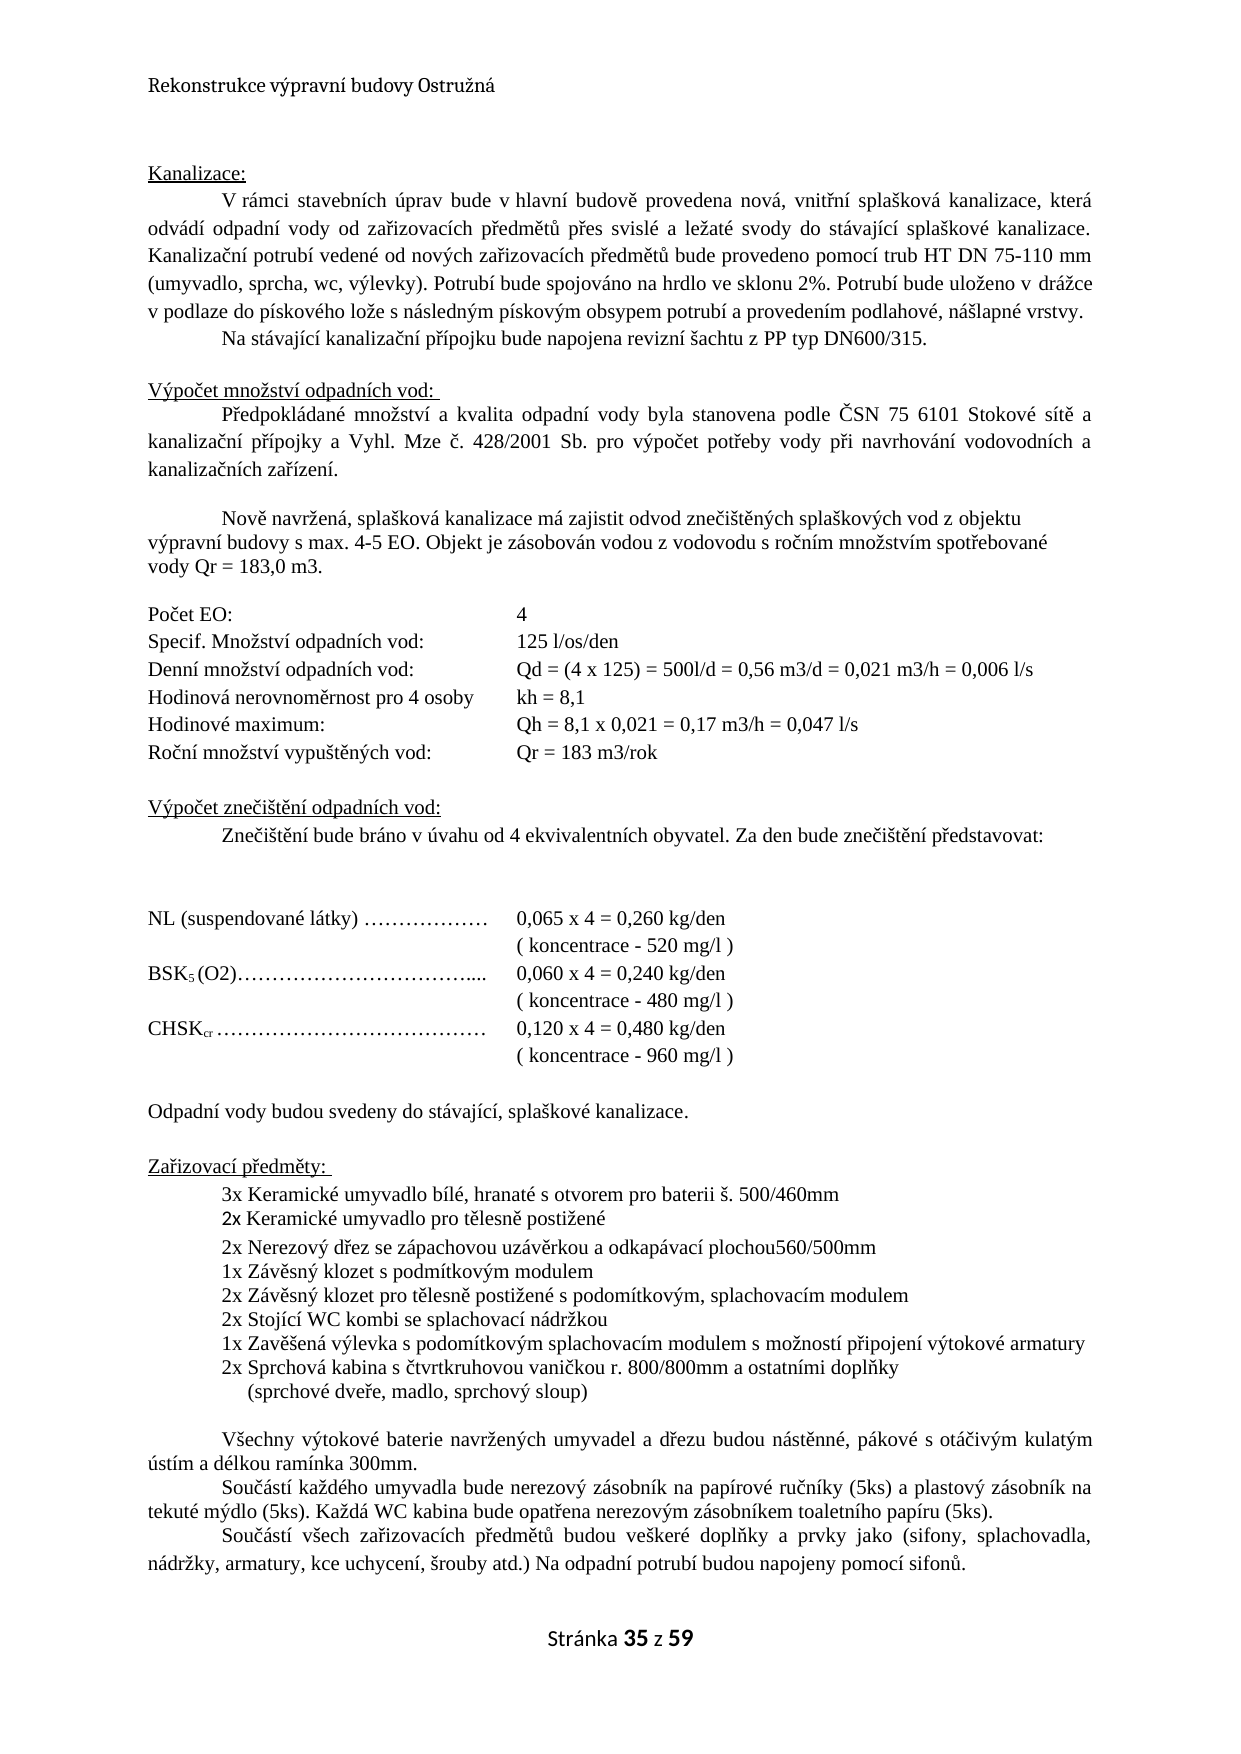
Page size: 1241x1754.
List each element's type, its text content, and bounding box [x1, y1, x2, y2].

text Zařizovací předměty: [148, 1154, 1093, 1178]
text Roční množství vypuštěných vod: Qr = 183 m3/rok [148, 740, 1093, 764]
text Znečištění bude bráno v úvahu od 4 ekvivalentních obyvatel. Za den bude znečištění představovat: [148, 823, 1093, 847]
text 2x Nerezový dřez se zápachovou uzávěrkou a odkapávací plochou560/500mm [148, 1235, 1093, 1259]
text V rámci stavebních úprav bude v hlavní budově provedena nová, vnitřní splašková kanalizace, která odvádí odpadní vody od zařizovacích předmětů přes svislé a ležaté svody do stávající splaškové kanalizace. Kanalizační potrubí vedené od nových zařizovacích předmětů bude provedeno pomocí trub HT DN 75-110 mm (umyvadlo, sprcha, wc, výlevky). Potrubí bude spojováno na hrdlo ve sklonu 2%. Potrubí bude uloženo v drážce v podlaze do pískového lože s následným pískovým obsypem potrubí a provedením podlahové, nášlapné vrstvy. [148, 188, 1093, 323]
text Výpočet množství odpadních vod: [148, 378, 1093, 402]
text (sprchové dveře, madlo, sprchový sloup) [221, 1379, 1093, 1403]
text Hodinová nerovnoměrnost pro 4 osoby kh = 8,1 [148, 684, 1093, 709]
text 2x Závěsný klozet pro tělesně postižené s podomítkovým, splachovacím modulem [148, 1283, 1093, 1307]
text 1x Zavěšená výlevka s podomítkovým splachovacím modulem s možností připojení výtokové armatury [148, 1331, 1093, 1355]
text Předpokládané množství a kvalita odpadní vody byla stanovena podle ČSN 75 6101 Stokové sítě a kanalizační přípojky a Vyhl. Mze č. 428/2001 Sb. pro výpočet potřeby vody při navrhování vodovodních a kanalizačních zařízení. [148, 402, 1093, 481]
text ( koncentrace - 960 mg/l ) [516, 1043, 1093, 1067]
text 2x Stojící WC kombi se splachovací nádržkou [148, 1307, 1093, 1331]
text Denní množství odpadních vod: Qd = (4 x 125) = 500l/d = 0,56 m3/d = 0,021 m3/h = 0,006 l/s [148, 657, 1093, 681]
text Součástí všech zařizovacích předmětů budou veškeré doplňky a prvky jako (sifony, splachovadla, nádržky, armatury, kce uchycení, šrouby atd.) Na odpadní potrubí budou napojeny pomocí sifonů. [148, 1523, 1093, 1575]
text 3x Keramické umyvadlo bílé, hranaté s otvorem pro baterii š. 500/460mm [148, 1181, 1093, 1206]
text Odpadní vody budou svedeny do stávající, splaškové kanalizace. [148, 1099, 1093, 1123]
text Nově navržená, splašková kanalizace má zajistit odvod znečištěných splaškových vod z objektu výpravní budovy s max. 4-5 EO. Objekt je zásobován vodou z vodovodu s ročním množstvím spotřebované vody Qr = 183,0 m3. [148, 506, 1093, 578]
text BSK5 (O2)…………………………….... 0,060 x 4 = 0,240 kg/den [148, 961, 1093, 985]
text 2x Keramické umyvadlo pro tělesně postižené [148, 1206, 1093, 1231]
text 2x Sprchová kabina s čtvrtkruhovou vaničkou r. 800/800mm a ostatními doplňky [148, 1355, 1093, 1379]
text NL (suspendované látky) ……………… 0,065 x 4 = 0,260 kg/den [148, 905, 1093, 929]
text CHSKcr ………………………………… 0,120 x 4 = 0,480 kg/den [148, 1016, 1093, 1040]
text 1x Závěsný klozet s podmítkovým modulem [148, 1259, 1093, 1283]
text Na stávající kanalizační přípojku bude napojena revizní šachtu z PP typ DN600/315. [148, 326, 1093, 350]
text Kanalizace: [148, 161, 1093, 184]
text ( koncentrace - 520 mg/l ) [516, 933, 1093, 957]
text Hodinové maximum: Qh = 8,1 x 0,021 = 0,17 m3/h = 0,047 l/s [148, 712, 1093, 736]
text Specif. Množství odpadních vod: 125 l/os/den [148, 629, 1093, 653]
text Počet EO: 4 [148, 602, 1093, 626]
text ( koncentrace - 480 mg/l ) [516, 988, 1093, 1012]
text Součástí každého umyvadla bude nerezový zásobník na papírové ručníky (5ks) a plastový zásobník na tekuté mýdlo (5ks). Každá WC kabina bude opatřena nerezovým zásobníkem toaletního papíru (5ks). [148, 1475, 1093, 1523]
text Všechny výtokové baterie navržených umyvadel a dřezu budou nástěnné, pákové s otáčivým kulatým ústím a délkou ramínka 300mm. [148, 1427, 1093, 1475]
text Výpočet znečištění odpadních vod: [148, 795, 1093, 819]
